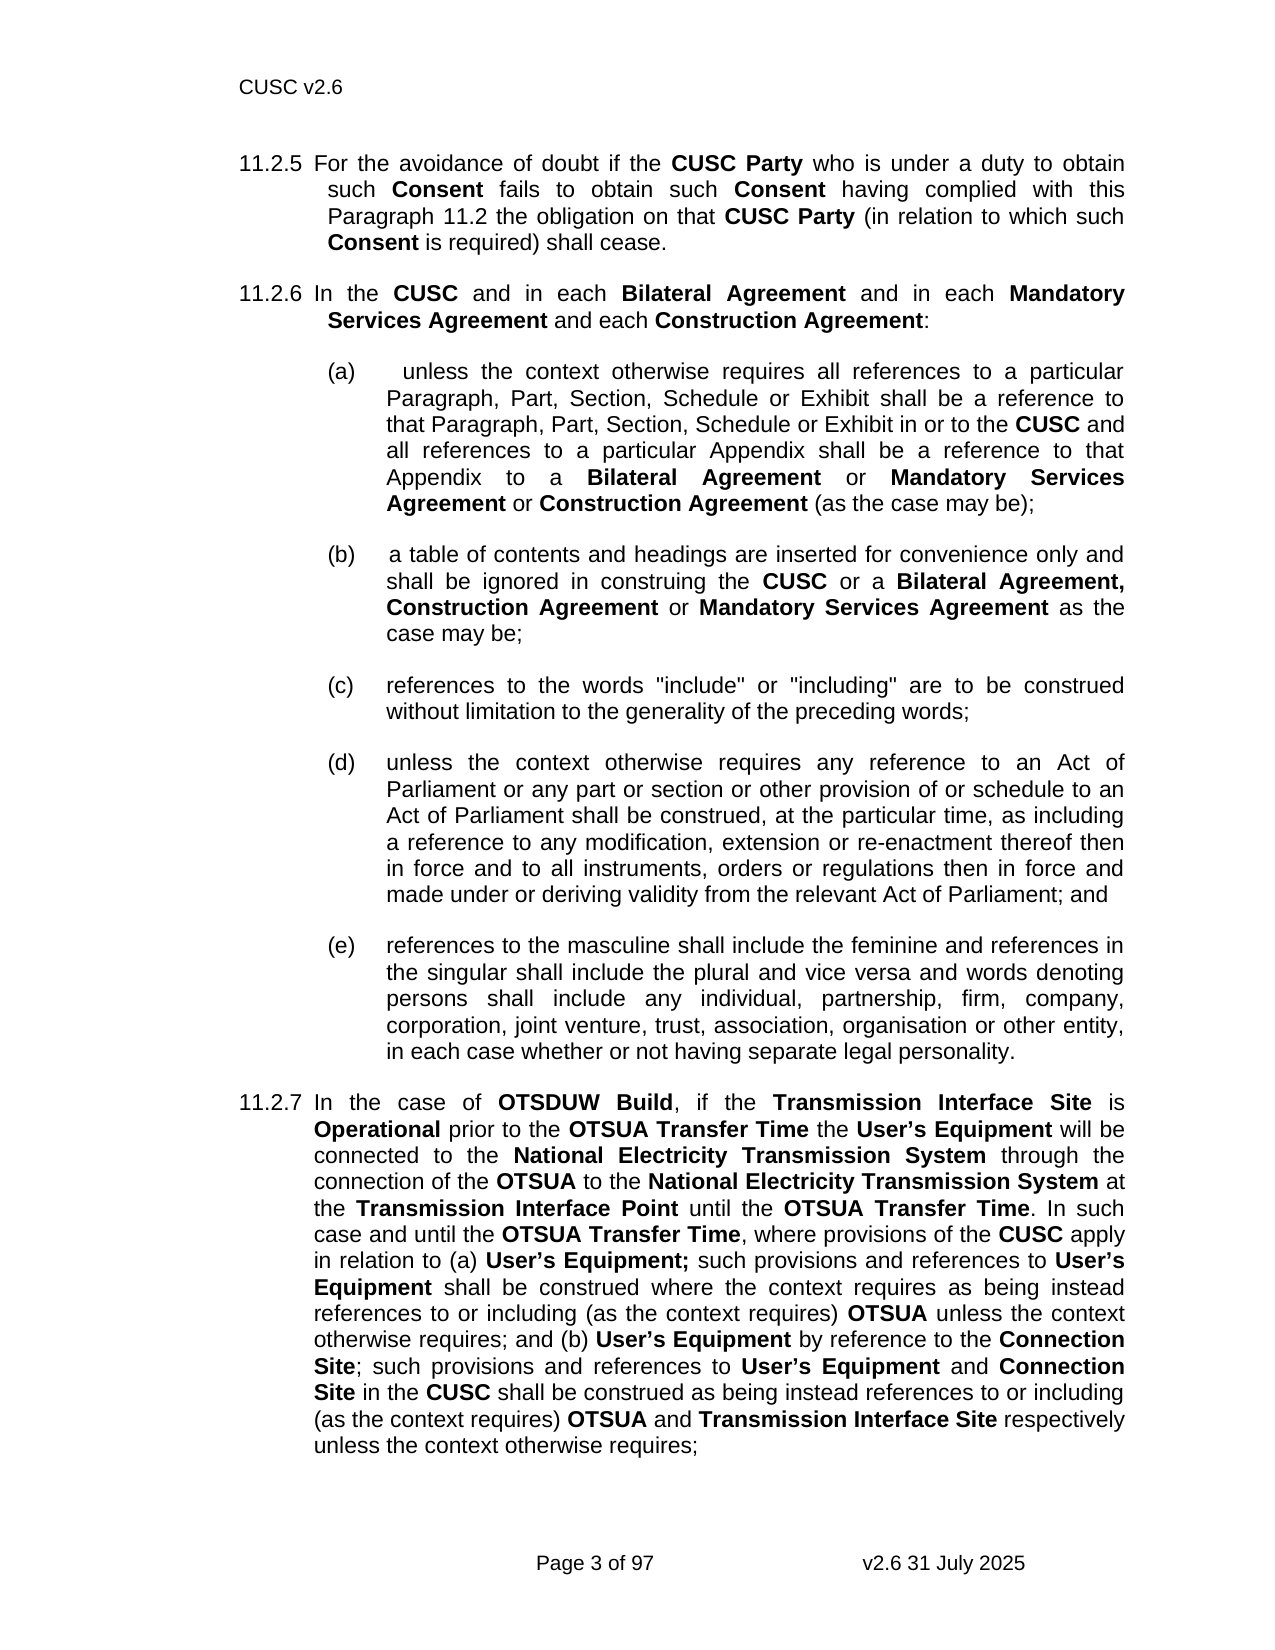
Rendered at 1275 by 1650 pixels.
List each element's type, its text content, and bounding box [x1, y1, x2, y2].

subtitle references to the words "include" or "including" are to be construed without limitation to the generality of the preceding words; [327, 672, 1125, 724]
subtitle references to the masculine shall include the feminine and references in the singular shall include the plural and vice versa and words denoting persons shall include any individual, partnership, firm, company, corporation, joint venture, trust, association, organisation or other entity, in each case whether or not having separate legal personality. [327, 932, 1125, 1064]
subtitle unless the context otherwise requires any reference to an Act of Parliament or any part or section or other provision of or schedule to an Act of Parliament shall be construed, at the particular time, as including a reference to any modification, extension or re-enactment thereof then in force and to all instruments, orders or regulations then in force and made under or deriving validity from the relevant Act of Parliament; and [327, 749, 1125, 907]
subtitle In the case of OTSDUW Build, if the Transmission Interface Site is Operational prior to the OTSUA Transfer Time the User’s Equipment will be connected to the National Electricity Transmission System through the connection of the OTSUA to the National Electricity Transmission System at the Transmission Interface Point until the OTSUA Transfer Time. In such case and until the OTSUA Transfer Time, where provisions of the CUSC apply in relation to (a) User’s Equipment; such provisions and references to User’s Equipment shall be construed where the context requires as being instead references to or including (as the context requires) OTSUA unless the context otherwise requires; and (b) User’s Equipment by reference to the Connection Site; such provisions and references to User’s Equipment and Connection Site in the CUSC shall be construed as being instead references to or including (as the context requires) OTSUA and Transmission Interface Site respectively unless the context otherwise requires; [238, 1089, 1125, 1458]
subtitle unless the context otherwise requires all references to a particular Paragraph, Part, Section, Schedule or Exhibit shall be a reference to that Paragraph, Part, Section, Schedule or Exhibit in or to the CUSC and all references to a particular Appendix shall be a reference to that Appendix to a Bilateral Agreement or Mandatory Services Agreement or Construction Agreement (as the case may be); [327, 358, 1125, 516]
subtitle In the CUSC and in each Bilateral Agreement and in each Mandatory Services Agreement and each Construction Agreement: [238, 280, 1125, 333]
subtitle a table of contents and headings are inserted for convenience only and shall be ignored in construing the CUSC or a Bilateral Agreement, Construction Agreement or Mandatory Services Agreement as the case may be; [327, 541, 1125, 647]
subtitle For the avoidance of doubt if the CUSC Party who is under a duty to obtain such Consent fails to obtain such Consent having complied with this Paragraph 11.2 the obligation on that CUSC Party (in relation to which such Consent is required) shall cease. [238, 150, 1125, 255]
